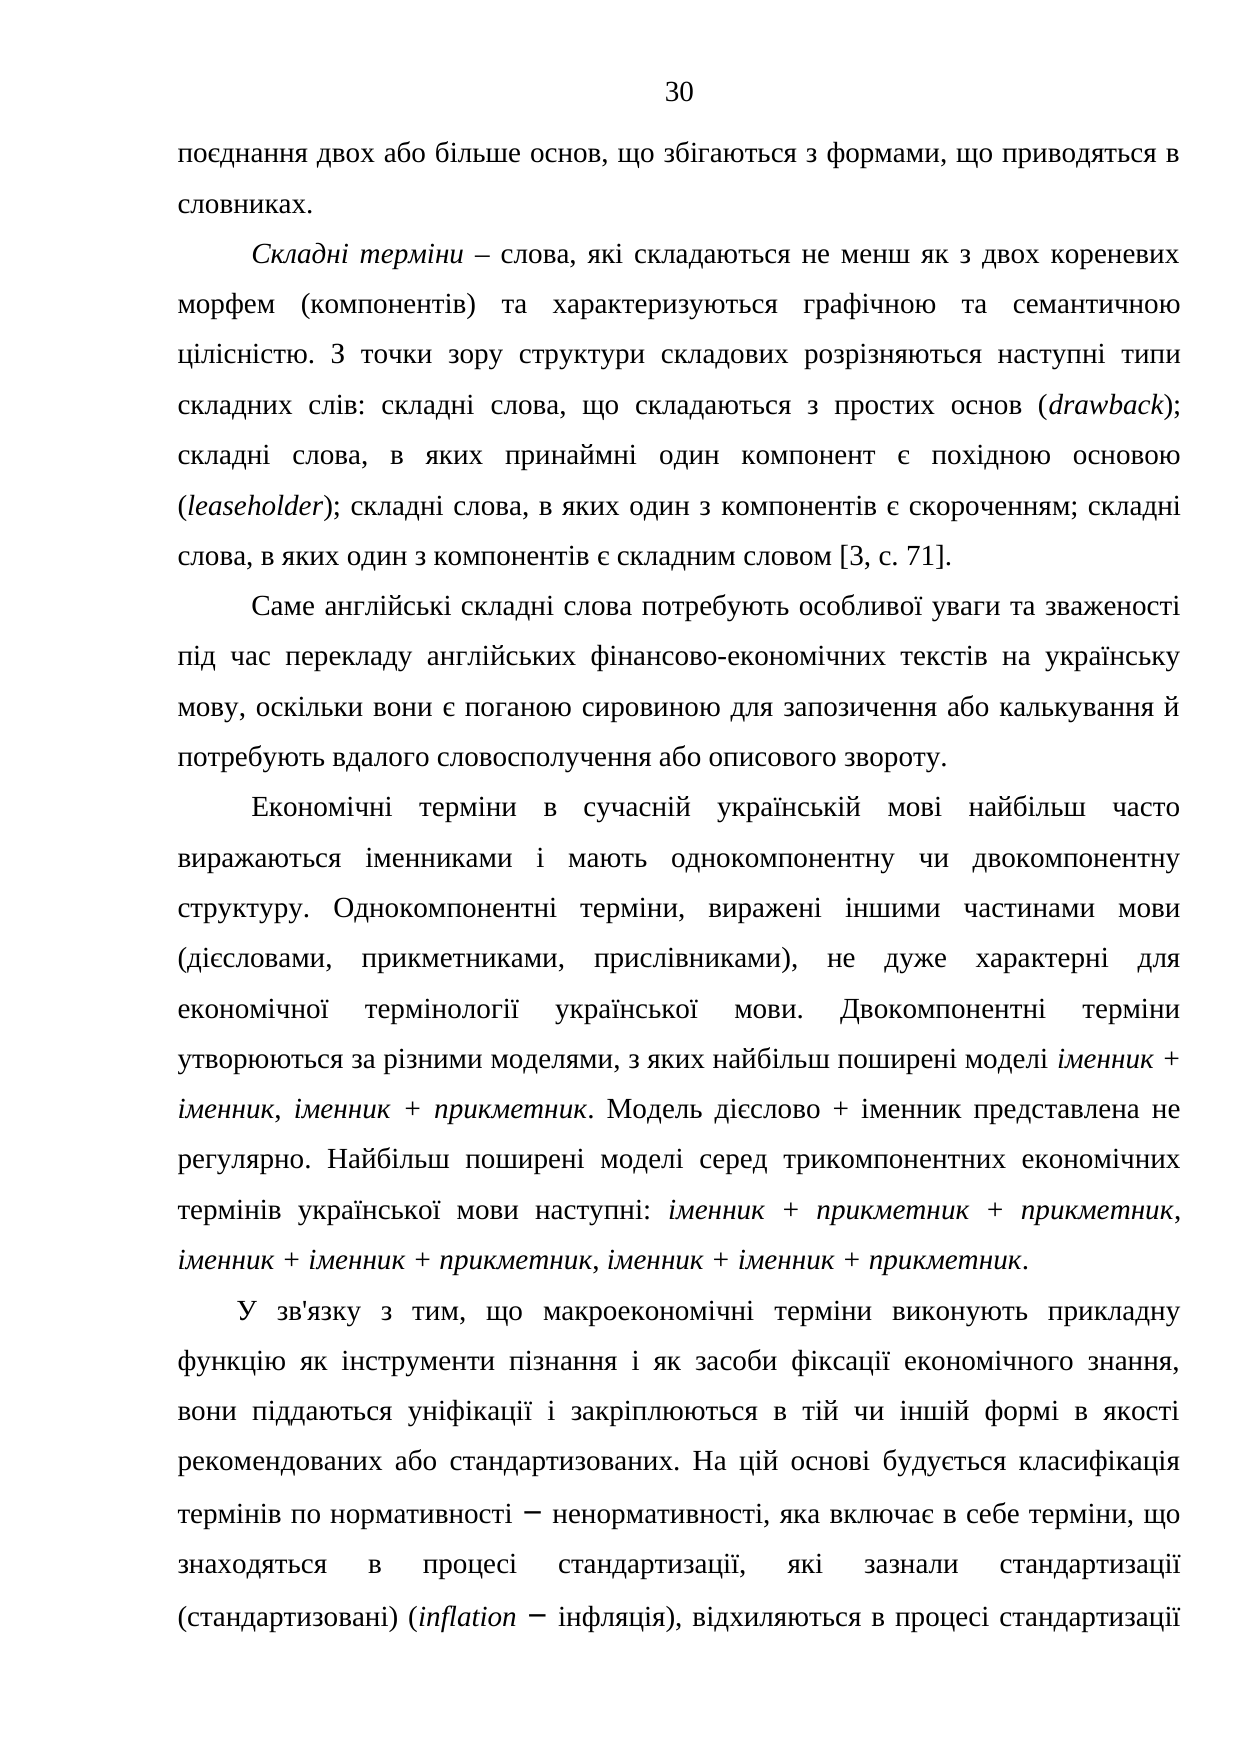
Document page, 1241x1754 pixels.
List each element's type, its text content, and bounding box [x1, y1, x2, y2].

text Економічні терміни в сучасній українській мові найбільш часто виражаються іменниками і мають однокомпонентну чи двокомпонентну структуру. Однокомпонентні терміни, виражені іншими частинами мови (дієсловами, прикметниками, прислівниками), не дуже характерні для економічної термінології української мови. Двокомпонентні терміни утворюються за різними моделями, з яких найбільш поширені моделі іменник + іменник, іменник + прикметник. Модель дієслово + іменник представлена не регулярно. Найбільш поширені моделі серед трикомпонентних економічних термінів української мови наступні: іменник + прикметник + прикметник, іменник + іменник + прикметник, іменник + іменник + прикметник. [177, 789, 1181, 1276]
text Складні терміни – слова, які складаються не менш як з двох кореневих морфем (компонентів) та характеризуються графічною та семантичною цілісністю. З точки зору структури складових розрізняються наступні типи складних слів: складні слова, що складаються з простих основ (drawback); складні слова, в яких принаймні один компонент є похідною основою (leaseholder); складні слова, в яких один з компонентів є скороченням; складні слова, в яких один з компонентів є складним словом [3, с. 71]. [177, 236, 1181, 571]
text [177, 135, 1181, 219]
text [177, 1293, 1181, 1633]
text Саме англійські складні слова потребують особливої уваги та зваженості під час перекладу англійських фінансово-економічних текстів на українську мову, оскільки вони є поганою сировиною для запозичення або калькування й потребують вдалого словосполучення або описового звороту. [177, 588, 1181, 773]
